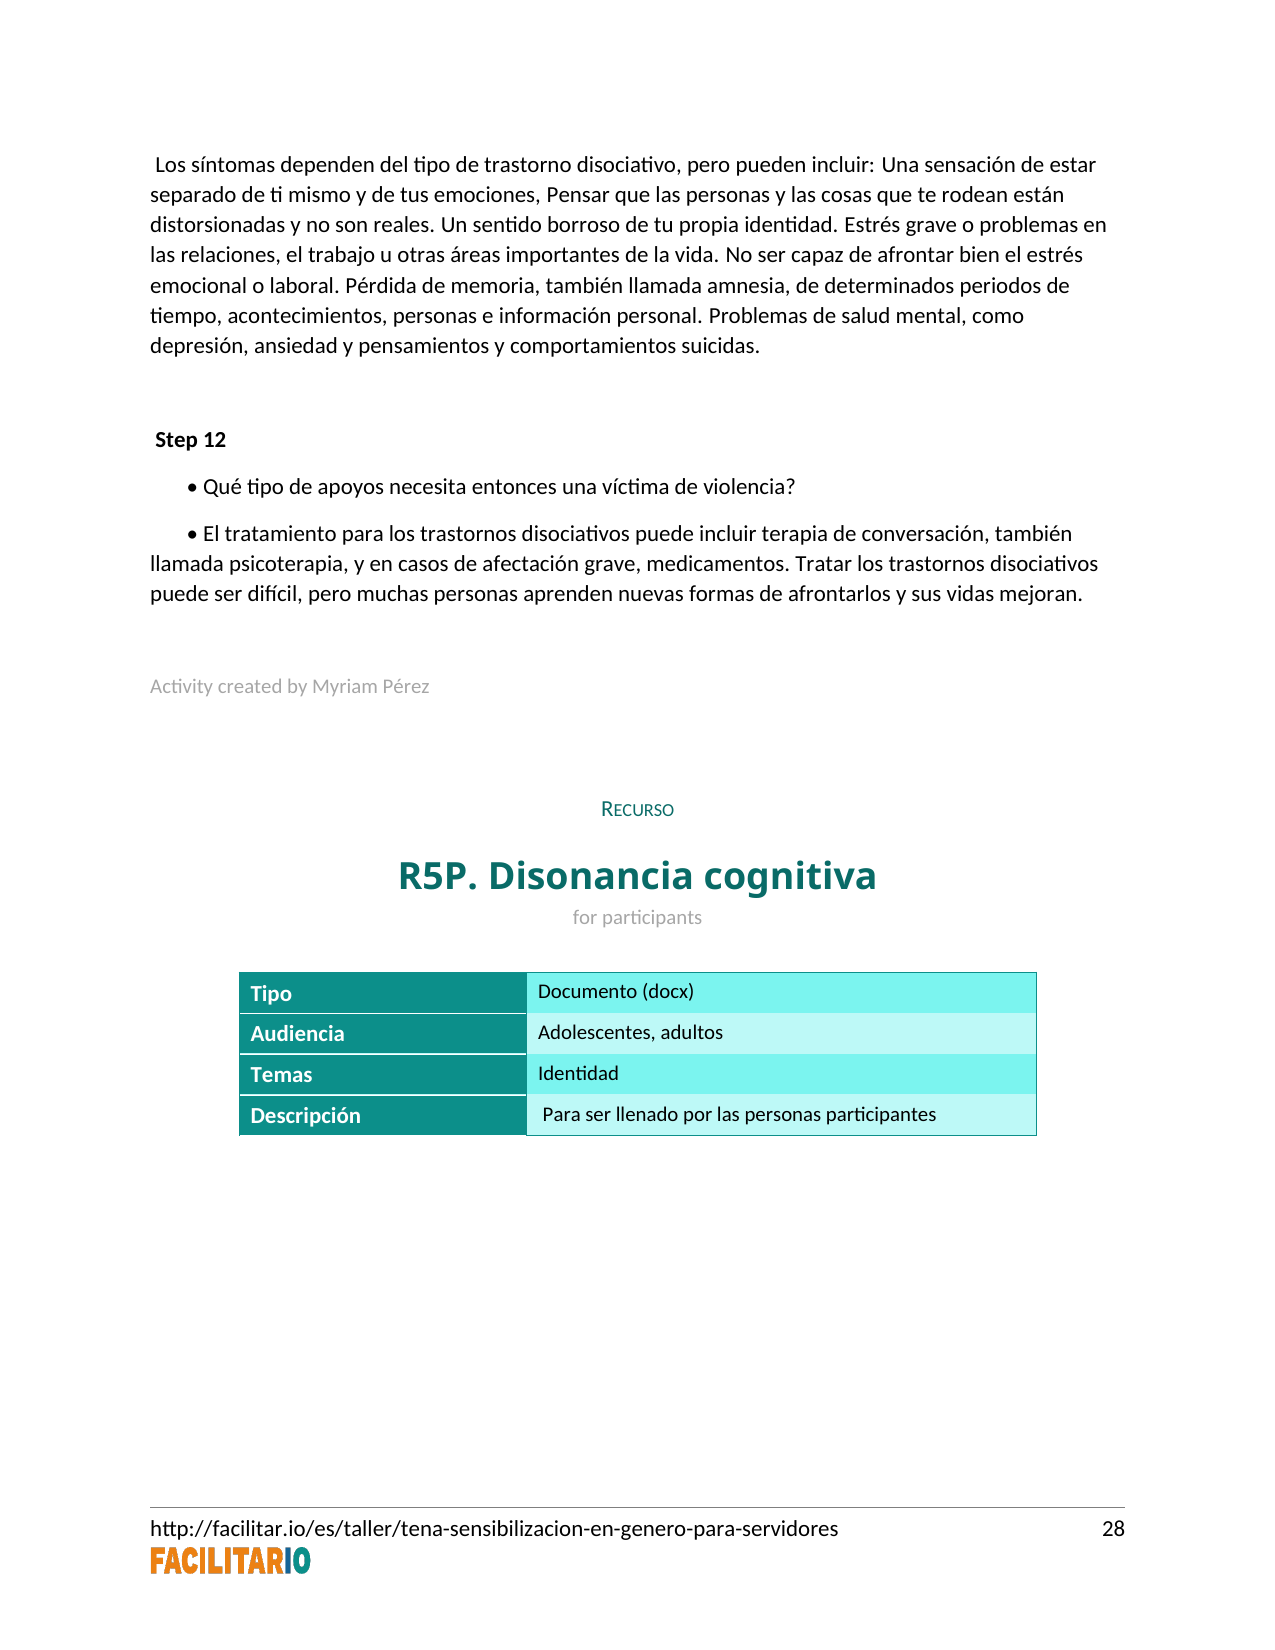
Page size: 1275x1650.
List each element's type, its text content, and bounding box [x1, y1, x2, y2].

text Los síntomas dependen del tipo de trastorno disociativo, pero pueden incluir: Una sensación de estar separado de ti mismo y de tus emociones, Pensar que las personas y las cosas que te rodean están distorsionadas y no son reales. Un sentido borroso de tu propia identidad. Estrés grave o problemas en las relaciones, el trabajo u otras áreas importantes de la vida. No ser capaz de afrontar bien el estrés emocional o laboral. Pérdida de memoria, también llamada amnesia, de determinados periodos de tiempo, acontecimientos, personas e información personal. Problemas de salud mental, como depresión, ansiedad y pensamientos y comportamientos suicidas. [150, 150, 1125, 359]
table_cell Descripción [240, 1096, 526, 1135]
text Step 12 [150, 425, 1125, 453]
text for participants [150, 904, 1125, 930]
text Activity created by Myriam Pérez [150, 673, 1125, 698]
table_header Documento (docx) [527, 973, 1036, 1013]
text Recurso [150, 794, 1125, 822]
picture [145, 1544, 315, 1576]
table_cell Temas [240, 1055, 526, 1094]
table_cell Para ser llenado por las personas participantes [527, 1095, 1036, 1135]
text • Qué tipo de apoyos necesita entonces una víctima de violencia? [150, 472, 1125, 500]
table_cell Adolescentes, adultos [527, 1013, 1036, 1053]
table_cell Audiencia [240, 1014, 526, 1053]
table_cell Identidad [527, 1054, 1036, 1094]
subtitle R5P. Disonancia cognitiva [150, 849, 1125, 900]
text • El tratamiento para los trastornos disociativos puede incluir terapia de conversación, también llamada psicoterapia, y en casos de afectación grave, medicamentos. Tratar los trastornos disociativos puede ser difícil, pero muchas personas aprenden nuevas formas de afrontarlos y sus vidas mejoran. [150, 519, 1125, 607]
table_header Tipo [240, 973, 526, 1013]
